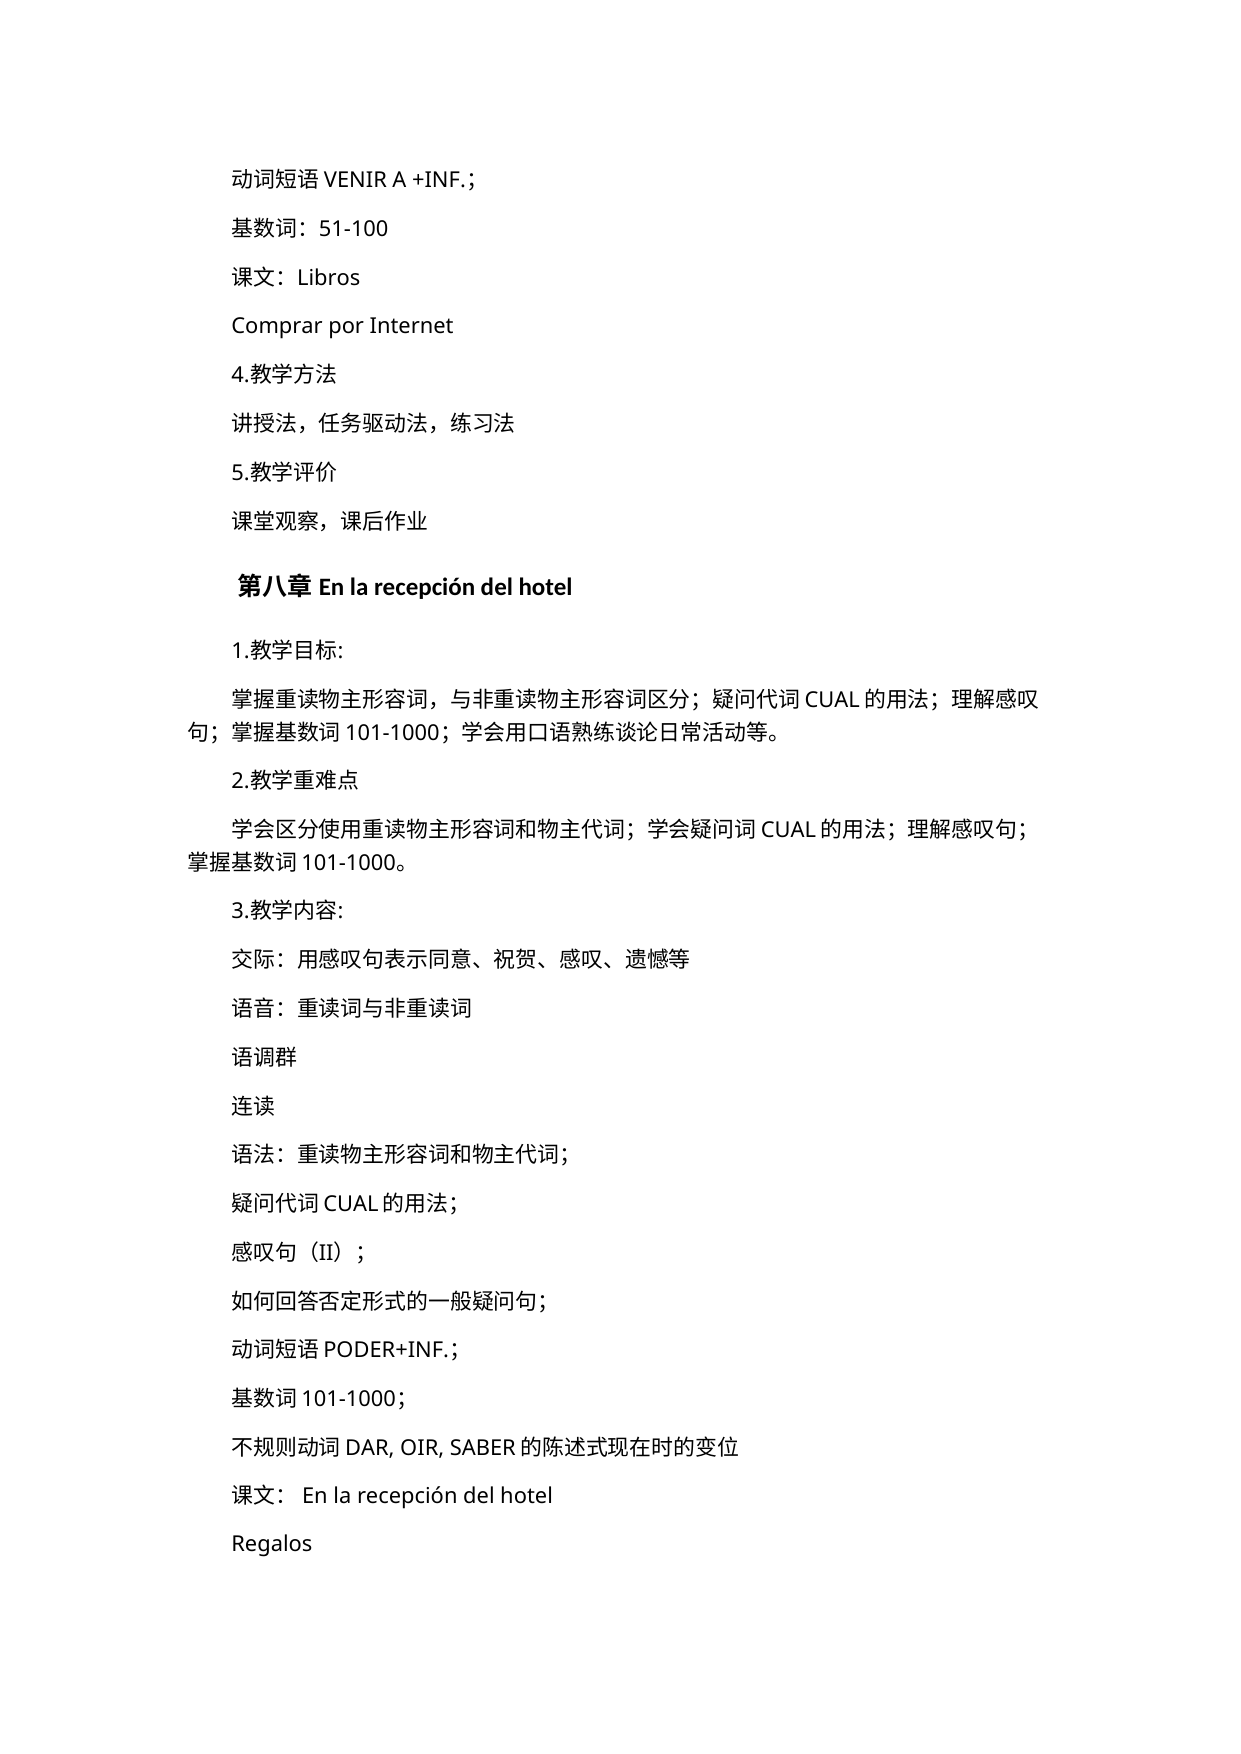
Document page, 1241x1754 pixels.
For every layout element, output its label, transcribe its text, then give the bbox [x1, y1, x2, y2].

text 基数词：51-100 [187, 211, 1053, 243]
text 4.教学方法 [187, 357, 1053, 389]
text 如何回答否定形式的一般疑问句； [187, 1283, 1053, 1316]
text 语法：重读物主形容词和物主代词； [187, 1137, 1053, 1169]
text Regalos [187, 1527, 1053, 1559]
text 基数词101-1000； [187, 1381, 1053, 1413]
text 1.教学目标: [187, 633, 1053, 666]
text 课文： En la recepción del hotel [187, 1478, 1053, 1511]
text 2.教学重难点 [187, 763, 1053, 796]
text 语音：重读词与非重读词 [187, 991, 1053, 1023]
text 掌握重读物主形容词，与非重读物主形容词区分；疑问代词CUAL的用法；理解感叹句；掌握基数词101-1000；学会用口语熟练谈论日常活动等。 [187, 682, 1053, 747]
text 语调群 [187, 1039, 1053, 1072]
text 5.教学评价 [187, 454, 1053, 487]
text 3.教学内容: [187, 893, 1053, 926]
text 连读 [187, 1088, 1053, 1121]
text 学会区分使用重读物主形容词和物主代词；学会疑问词CUAL的用法；理解感叹句；掌握基数词101-1000。 [187, 812, 1053, 877]
text 讲授法，任务驱动法，练习法 [187, 406, 1053, 438]
text 第八章 En la recepción del hotel [187, 552, 1053, 617]
text Comprar por Internet [187, 308, 1053, 341]
text 课文：Libros [187, 259, 1053, 292]
text 疑问代词CUAL的用法； [187, 1186, 1053, 1218]
text 感叹句（II）； [187, 1234, 1053, 1267]
text 动词短语 VENIR A +INF.； [187, 162, 1053, 194]
text 交际：用感叹句表示同意、祝贺、感叹、遗憾等 [187, 942, 1053, 974]
text 动词短语PODER+INF.； [187, 1332, 1053, 1364]
text 不规则动词DAR, OIR, SABER的陈述式现在时的变位 [187, 1429, 1053, 1462]
text 课堂观察，课后作业 [187, 503, 1053, 536]
